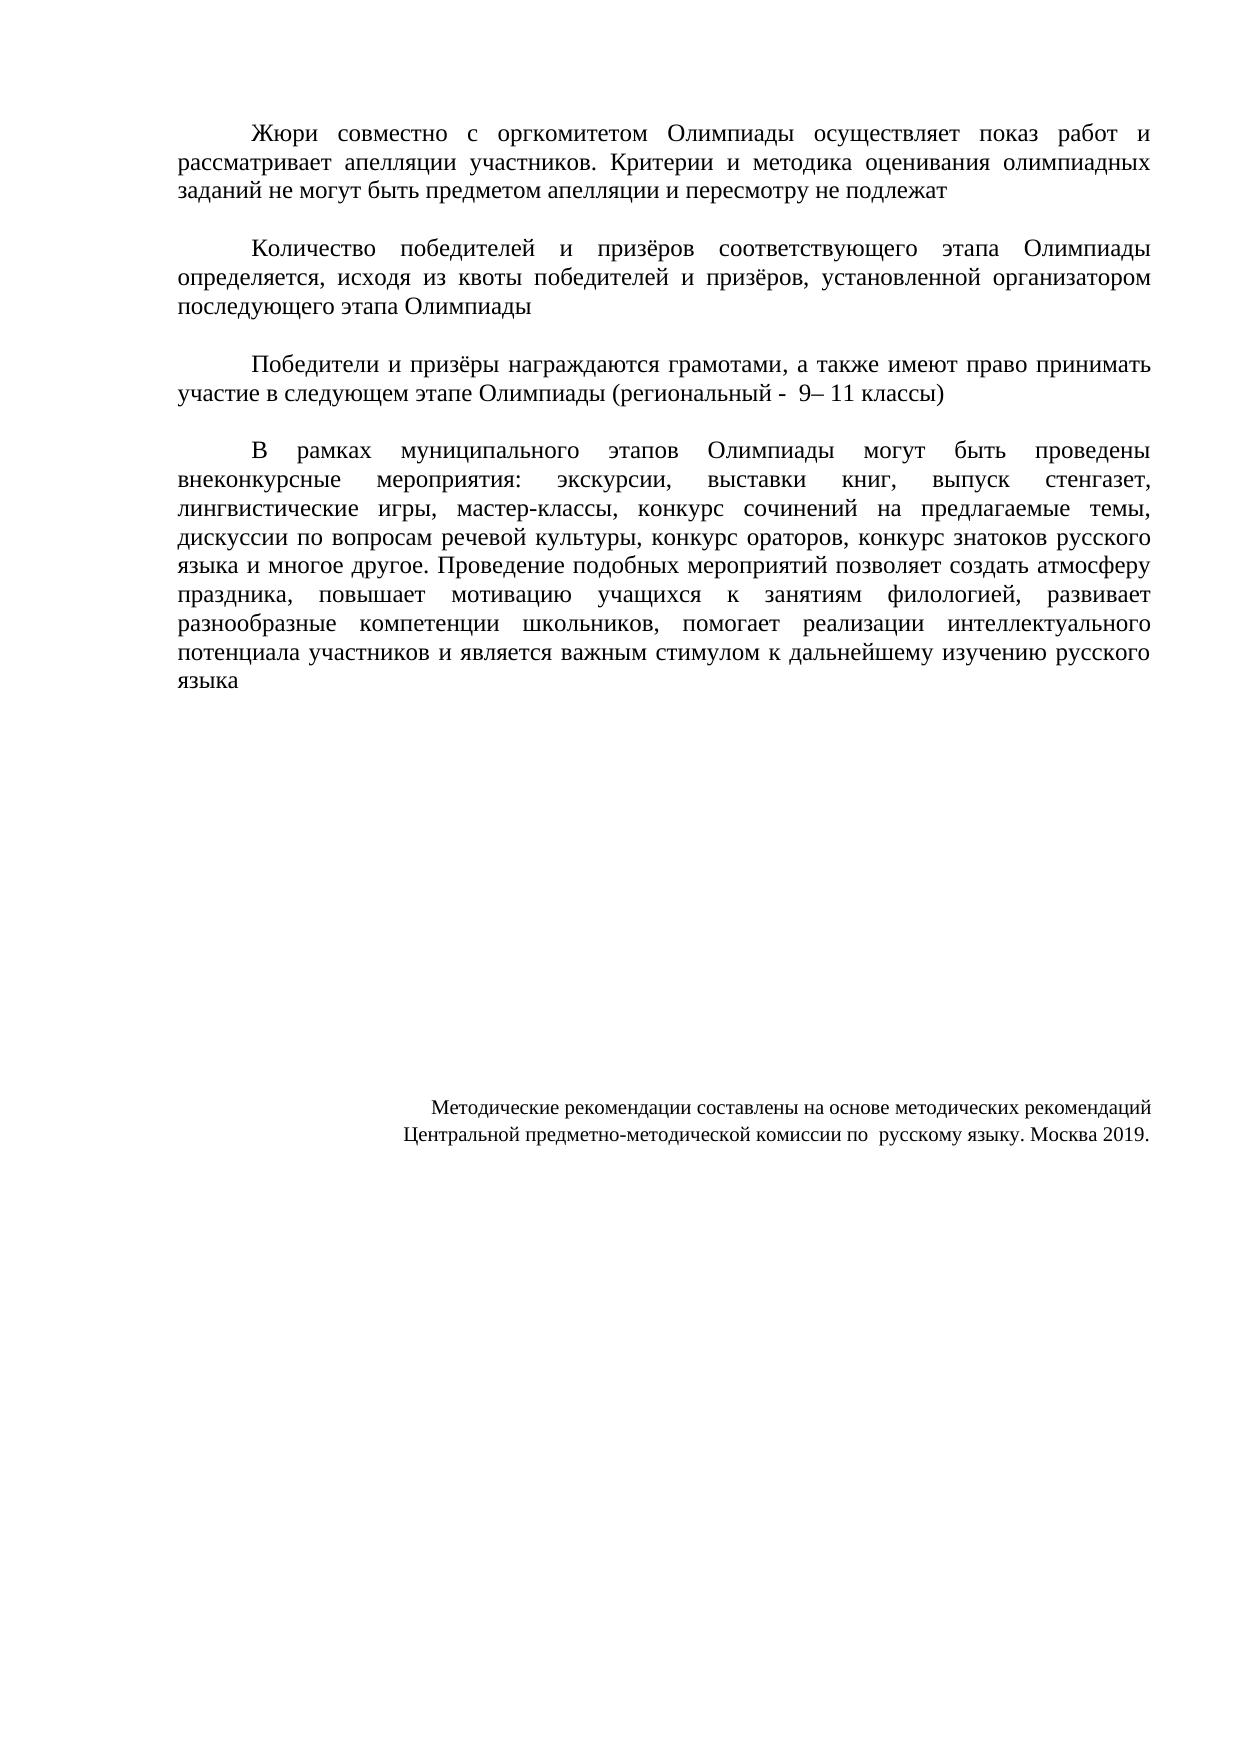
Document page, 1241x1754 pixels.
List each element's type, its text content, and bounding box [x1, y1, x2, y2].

text Количество победителей и призёров соответствующего этапа Олимпиады определяется, исходя из квоты победителей и призёров, установленной организатором последующего этапа Олимпиады [177, 233, 1152, 320]
text Жюри совместно с оргкомитетом Олимпиады осуществляет показ работ и рассматривает апелляции участников. Критерии и методика оценивания олимпиадных заданий не могут быть предметом апелляции и пересмотру не подлежат [177, 118, 1152, 204]
text Методические рекомендации составлены на основе методических рекомендаций [177, 1095, 1152, 1119]
text В рамках муниципального этапов Олимпиады могут быть проведены внеконкурсные мероприятия: экскурсии, выставки книг, выпуск стенгазет, лингвистические игры, мастер-классы, конкурс сочинений на предлагаемые темы, дискуссии по вопросам речевой культуры, конкурс ораторов, конкурс знатоков русского языка и многое другое. Проведение подобных мероприятий позволяет создать атмосферу праздника, повышает мотивацию учащихся к занятиям филологией, развивает разнообразные компетенции школьников, помогает реализации интеллектуального потенциала участников и является важным стимулом к дальнейшему изучению русского языка [177, 436, 1152, 694]
text Центральной предметно-методической комиссии по русскому языку. Москва 2019. [177, 1122, 1152, 1146]
text Победители и призёры награждаются грамотами, а также имеют право принимать участие в следующем этапе Олимпиады (региональный - 9– 11 классы) [177, 349, 1152, 406]
